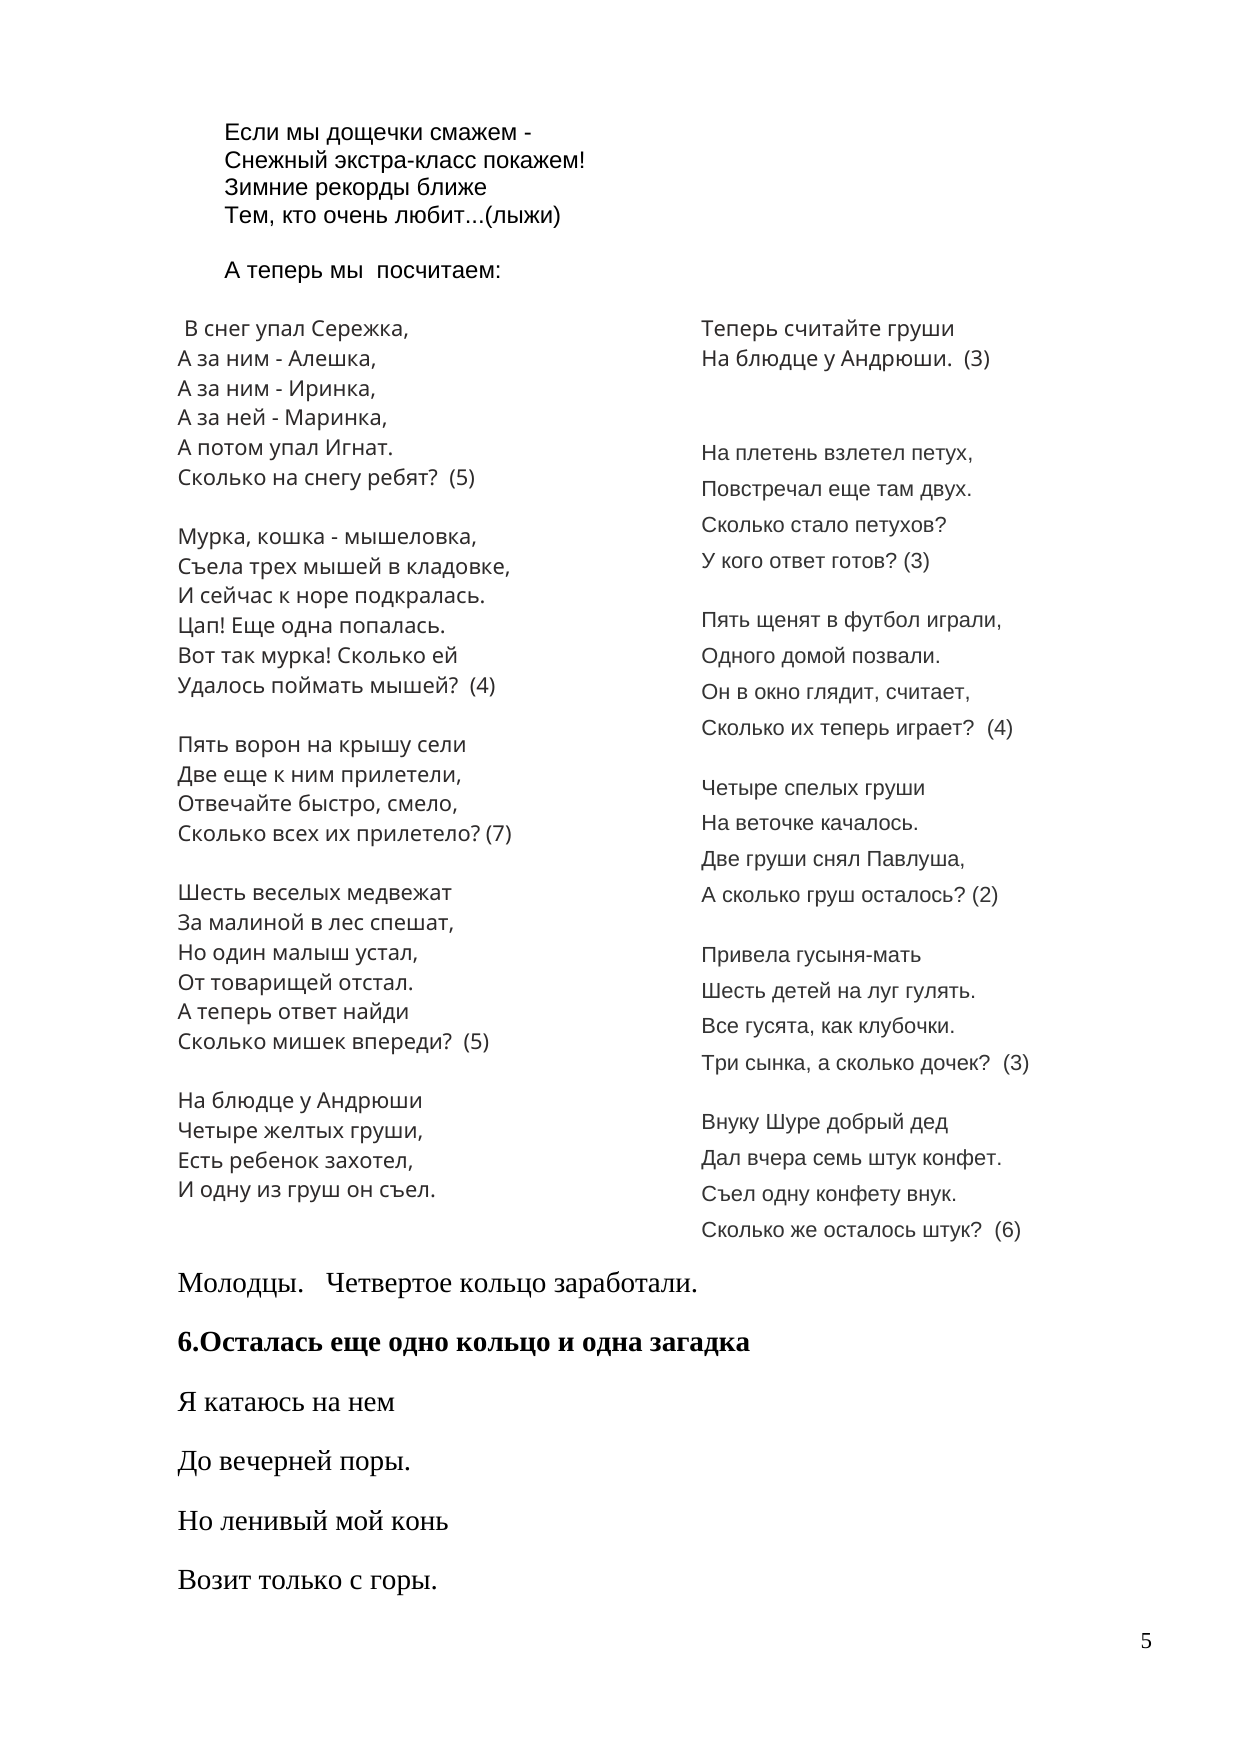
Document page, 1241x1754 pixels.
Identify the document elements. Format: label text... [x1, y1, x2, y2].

text Мурка, кошка - мышеловка, Съела трех мышей в кладовке, И сейчас к норе подкралась. Цап! Еще одна попалась. Вот так мурка! Сколько ей Удалось поймать мышей? (4) [177, 521, 627, 699]
text На блюдце у Андрюши Четыре желтых груши, Есть ребенок захотел, И одну из груш он съел. Теперь считайте груши На блюдце у Андрюши. (3) [701, 313, 1152, 372]
text Шесть веселых медвежат За малиной в лес спешат, Но один малыш устал, От товарищей отстал. А теперь ответ найди Сколько мишек впереди? (5) [177, 877, 627, 1056]
text Пять ворон на крышу сели Две еще к ним прилетели, Отвечайте быстро, смело, Сколько всех их прилетело? (7) [177, 729, 627, 848]
text На блюдце у Андрюши Четыре желтых груши, Есть ребенок захотел, И одну из груш он съел. Теперь считайте груши На блюдце у Андрюши. (3) [177, 1085, 627, 1204]
text До вечерней поры. [177, 1443, 1152, 1477]
text А теперь мы посчитаем: [177, 256, 1152, 284]
text Тем, кто очень любит...(лыжи) [177, 201, 1152, 228]
text На плетень взлетел петух, Повстречал еще там двух. Сколько стало петухов? У кого ответ готов? (3) [701, 429, 1152, 573]
text Если мы дощечки смажем - [177, 118, 1152, 146]
text Я катаюсь на нем [177, 1384, 1152, 1417]
text Но ленивый мой конь [177, 1503, 1152, 1536]
text Зимние рекорды ближе [177, 173, 1152, 201]
text Привела гусыня-мать Шесть детей на луг гулять. Все гусята, как клубочки. Три сынка, а сколько дочек? (3) [701, 931, 1152, 1074]
text 6.Осталась еще одно кольцо и одна загадка [177, 1324, 1152, 1358]
text Возит только с горы. [177, 1562, 1152, 1596]
text Четыре спелых груши На веточке качалось. Две груши снял Павлуша, А сколько груш осталось? (2) [701, 764, 1152, 907]
text Пять щенят в футбол играли, Одного домой позвали. Он в окно глядит, считает, Сколько их теперь играет? (4) [701, 596, 1152, 740]
text Молодцы. Четвертое кольцо заработали. [177, 1265, 1152, 1299]
text Снежный экстра-класс покажем! [177, 146, 1152, 173]
text В снег упал Сережка, А за ним - Алешка, А за ним - Иринка, А за ней - Маринка, А потом упал Игнат. Сколько на снегу ребят? (5) [177, 313, 627, 492]
text Внуку Шуре добрый дед Дал вчера семь штук конфет. Съел одну конфету внук. Сколько же осталось штук? (6) [701, 1098, 1152, 1242]
